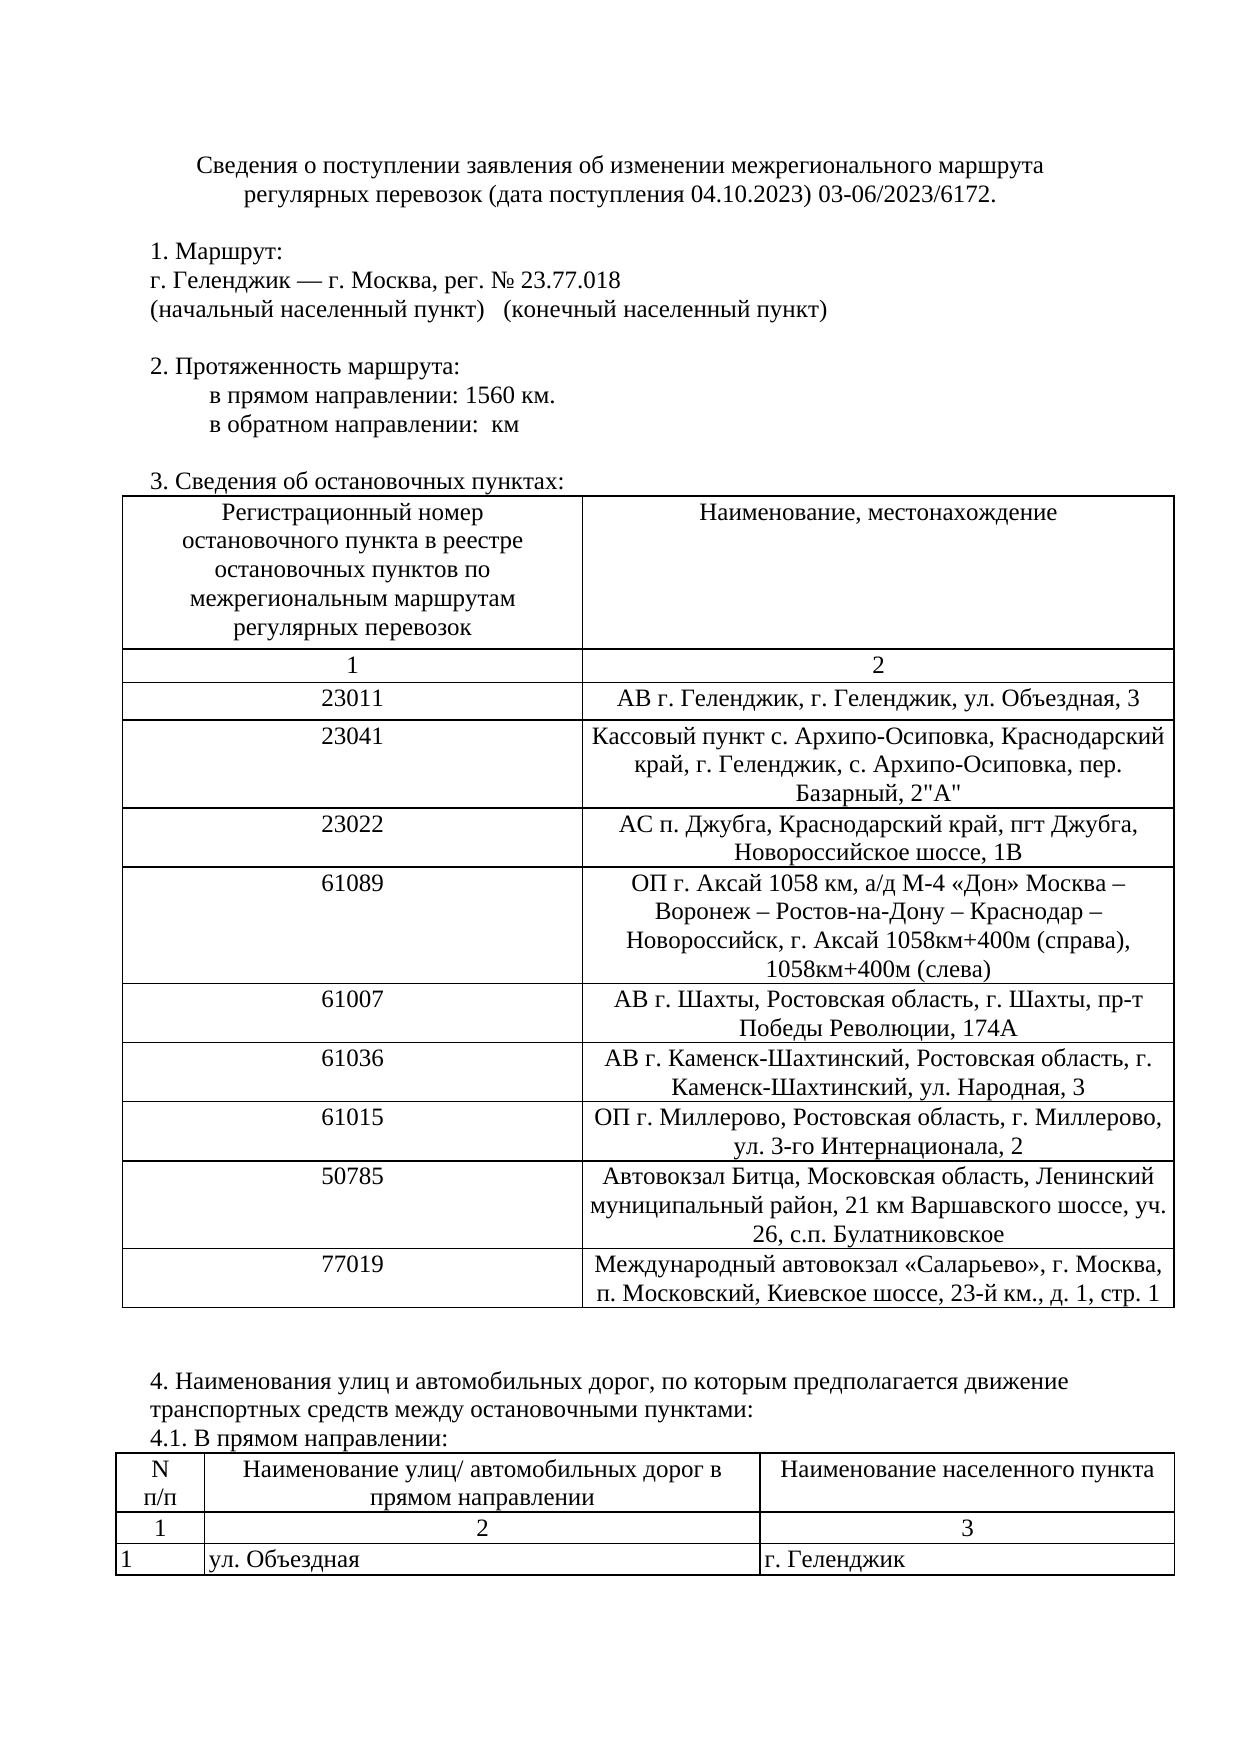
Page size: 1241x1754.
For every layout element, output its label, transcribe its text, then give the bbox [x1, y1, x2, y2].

text 4. Наименования улиц и автомобильных дорог, по которым предполагается движение транспортных средств между остановочными пунктами: [150, 1366, 1090, 1423]
table_cell 77019 [123, 1249, 582, 1307]
text Сведения о поступлении заявления об изменении межрегионального маршрута регулярных перевозок (дата поступления 04.10.2023) 03-06/2023/6172. [150, 150, 1090, 207]
table_cell 50785 [123, 1162, 582, 1248]
table_cell ОП г. Аксай 1058 км, а/д М-4 «Дон» Москва – Воронеж – Ростов-на-Дону – Краснодар – Новороссийск, г. Аксай 1058км+400м (справа), 1058км+400м (слева) [583, 868, 1173, 983]
table_cell 1 [123, 650, 582, 681]
table_cell 61015 [123, 1102, 582, 1160]
table_header Регистрационный номер остановочного пункта в реестре остановочных пунктов по межрегиональным маршрутам регулярных перевозок [123, 497, 582, 648]
text в обратном направлении: км [150, 409, 1090, 437]
table_cell Международный автовокзал «Саларьево», г. Москва, п. Московский, Киевское шоссе, 23-й км., д. 1, стр. 1 [583, 1249, 1173, 1307]
table_cell 1 [117, 1513, 204, 1543]
table_cell 2 [583, 650, 1173, 681]
table_cell ОП г. Миллерово, Ростовская область, г. Миллерово, ул. 3-го Интернационала, 2 [583, 1102, 1173, 1160]
text в прямом направлении: 1560 км. [150, 380, 1090, 409]
table_cell 61036 [123, 1043, 582, 1101]
text (начальный населенный пункт) (конечный населенный пункт) [150, 294, 1090, 322]
table_header Наименование, местонахождение [583, 497, 1173, 648]
table_cell 3 [761, 1513, 1174, 1543]
table_cell 61007 [123, 984, 582, 1042]
text 4.1. В прямом направлении: [150, 1423, 1090, 1452]
table_cell ул. Объездная [205, 1544, 759, 1574]
table_cell АС п. Джубга, Краснодарский край, пгт Джубга, Новороссийское шоссе, 1В [583, 809, 1173, 866]
table_cell 23022 [123, 809, 582, 866]
table_header Наименование населенного пункта [761, 1454, 1174, 1511]
text 2. Протяженность маршрута: [150, 351, 1090, 380]
table_cell АВ г. Геленджик, г. Геленджик, ул. Объездная, 3 [583, 683, 1173, 719]
table_header Наименование улиц/ автомобильных дорог в прямом направлении [205, 1454, 759, 1511]
table_cell г. Геленджик [761, 1544, 1174, 1574]
table_cell 1 [117, 1544, 204, 1574]
table_cell 23041 [123, 721, 582, 807]
table_cell АВ г. Шахты, Ростовская область, г. Шахты, пр-т Победы Революции, 174А [583, 984, 1173, 1042]
table_header N п/п [117, 1454, 204, 1511]
table_cell 2 [205, 1513, 759, 1543]
table_cell Автовокзал Битца, Московская область, Ленинский муниципальный район, 21 км Варшавского шоссе, уч. 26, с.п. Булатниковское [583, 1162, 1173, 1248]
table_cell 61089 [123, 868, 582, 983]
text г. Геленджик — г. Москва, рег. № 23.77.018 [150, 265, 1090, 294]
table_cell 23011 [123, 683, 582, 719]
text 3. Сведения об остановочных пунктах: [150, 466, 1090, 495]
table_cell Кассовый пункт с. Архипо-Осиповка, Краснодарский край, г. Геленджик, с. Архипо-Осиповка, пер. Базарный, 2"А" [583, 721, 1173, 807]
text 1. Маршрут: [150, 236, 1090, 265]
table_cell АВ г. Каменск-Шахтинский, Ростовская область, г. Каменск-Шахтинский, ул. Народная, 3 [583, 1043, 1173, 1101]
